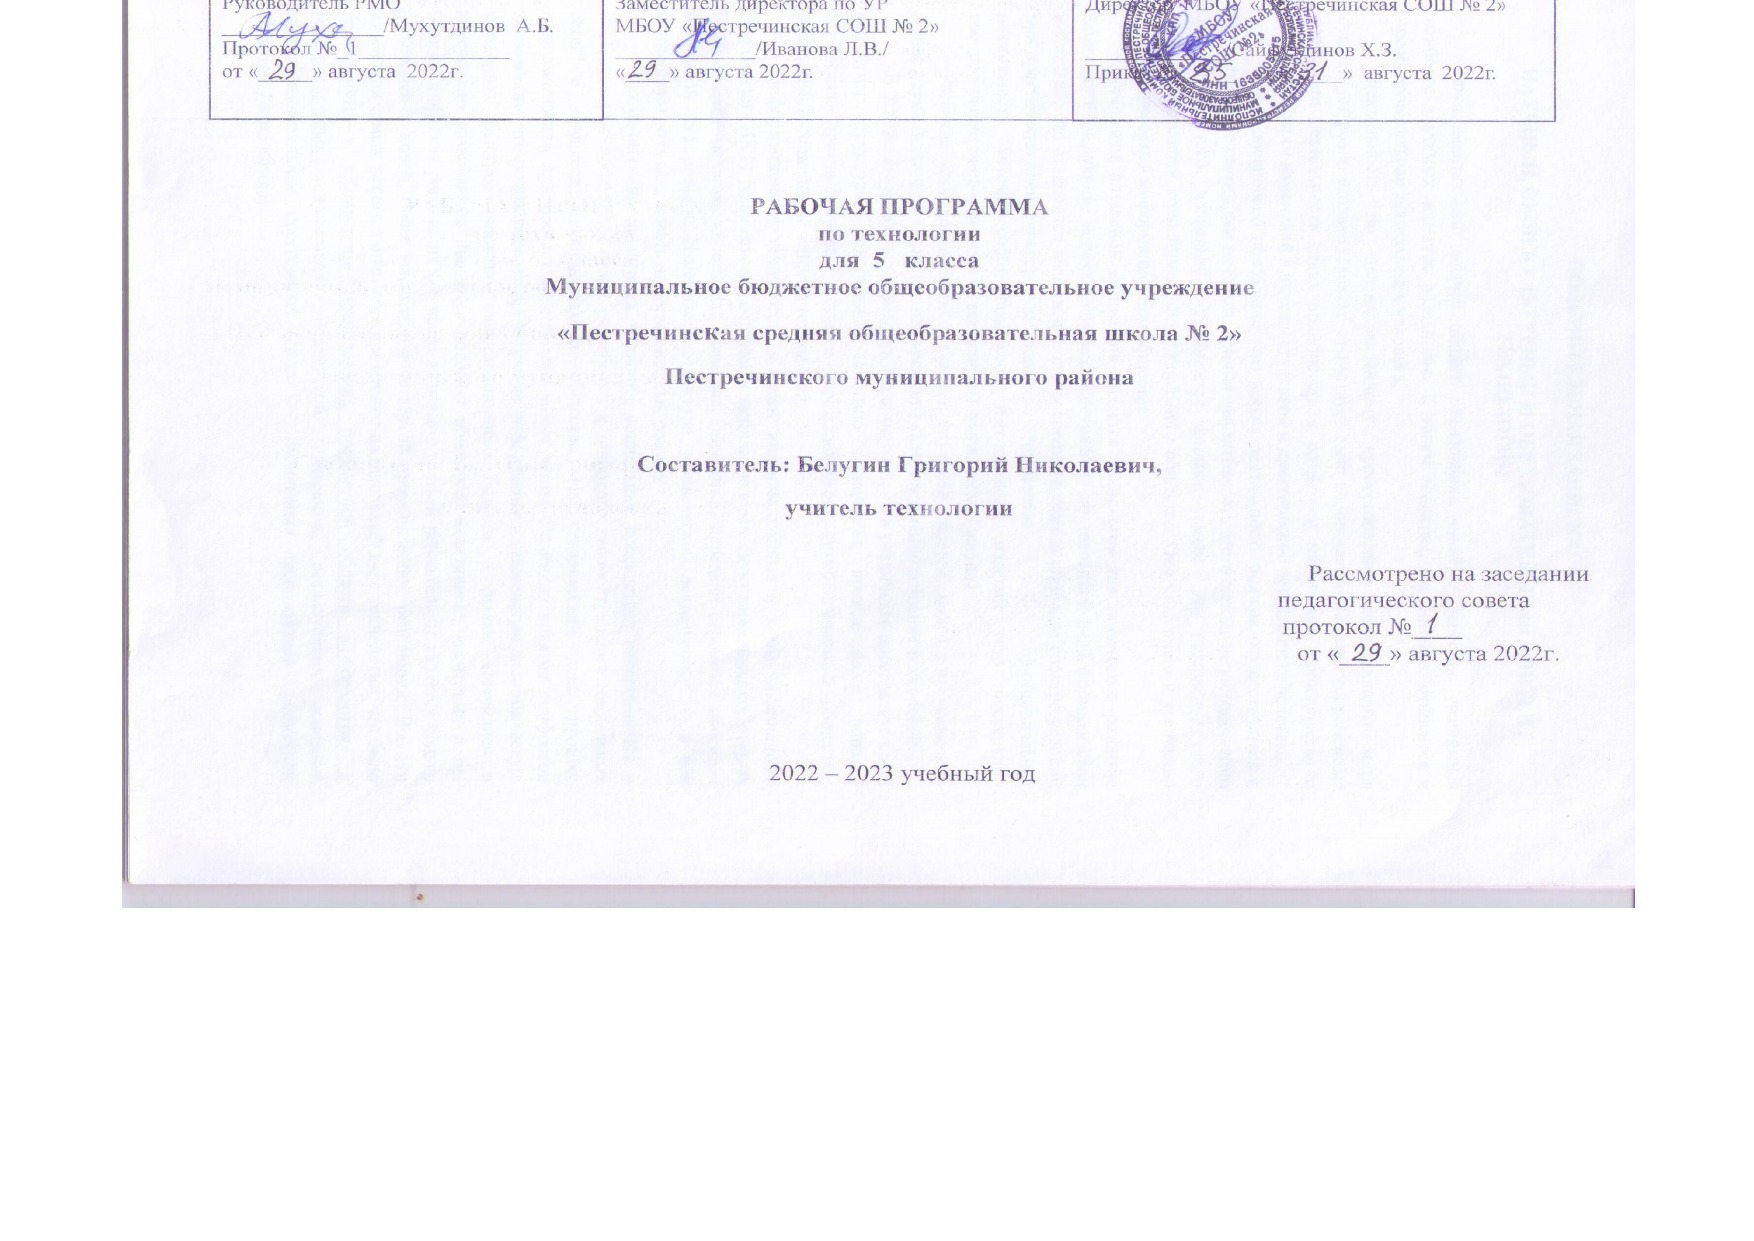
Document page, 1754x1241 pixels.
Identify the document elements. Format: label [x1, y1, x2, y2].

picture [122, 0, 1635, 908]
